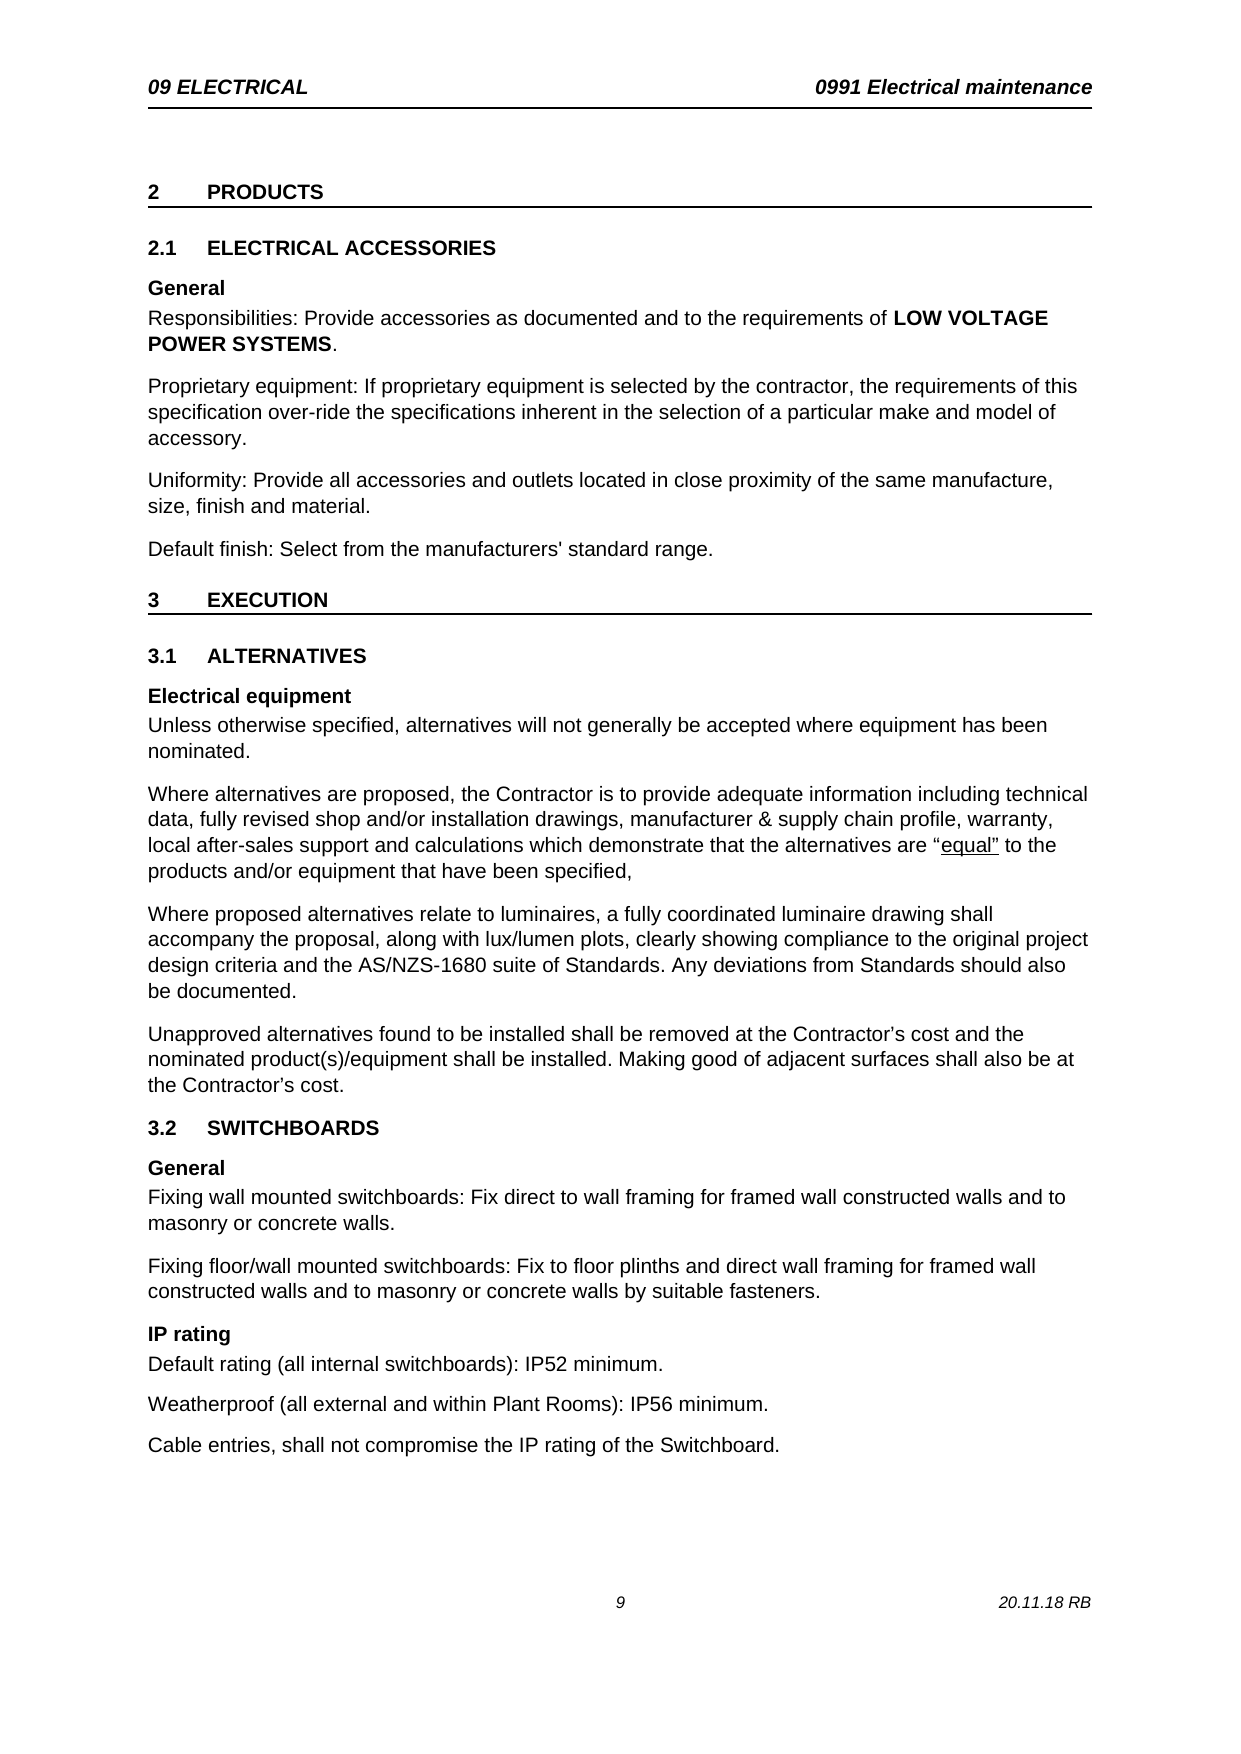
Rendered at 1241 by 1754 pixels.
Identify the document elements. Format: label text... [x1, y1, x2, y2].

text Default finish: Select from the manufacturers' standard range. [148, 537, 1092, 561]
text Fixing wall mounted switchboards: Fix direct to wall framing for framed wall constructed walls and to masonry or concrete walls. [148, 1185, 1092, 1235]
text Cable entries, shall not compromise the IP rating of the Switchboard. [148, 1433, 1092, 1457]
subtitle Execution [148, 587, 1092, 613]
text Weatherproof (all external and within Plant Rooms): IP56 minimum. [148, 1392, 1092, 1416]
subtitle IP rating [148, 1322, 1092, 1346]
text Fixing floor/wall mounted switchboards: Fix to floor plinths and direct wall framing for framed wall constructed walls and to masonry or concrete walls by suitable fasteners. [148, 1253, 1092, 1303]
text Unless otherwise specified, alternatives will not generally be accepted where equipment has been nominated. [148, 713, 1092, 763]
text Where proposed alternatives relate to luminaires, a fully coordinated luminaire drawing shall accompany the proposal, along with lux/lumen plots, clearly showing compliance to the original project design criteria and the AS/NZS-1680 suite of Standards. Any deviations from Standards should also be documented. [148, 901, 1092, 1003]
subtitle Products [148, 180, 1092, 206]
text Uniformity: Provide all accessories and outlets located in close proximity of the same manufacture, size, finish and material. [148, 468, 1092, 518]
text Responsibilities: Provide accessories as documented and to the requirements of LOW VOLTAGE POWER SYSTEMS. [148, 306, 1092, 356]
subtitle Switchboards [148, 1116, 1092, 1139]
text Where alternatives are proposed, the Contractor is to provide adequate information including technical data, fully revised shop and/or installation drawings, manufacturer & supply chain profile, warranty, local after-sales support and calculations which demonstrate that the alternatives are “equal” to the products and/or equipment that have been specified, [148, 781, 1092, 883]
text Proprietary equipment: If proprietary equipment is selected by the contractor, the requirements of this specification over-ride the specifications inherent in the selection of a particular make and model of accessory. [148, 374, 1092, 450]
subtitle General [148, 1156, 1092, 1179]
subtitle General [148, 276, 1092, 300]
text Default rating (all internal switchboards): IP52 minimum. [148, 1351, 1092, 1375]
subtitle Electrical equipment [148, 683, 1092, 707]
subtitle Electrical accessories [148, 236, 1092, 260]
subtitle alternatives [148, 643, 1092, 667]
text Unapproved alternatives found to be installed shall be removed at the Contractor’s cost and the nominated product(s)/equipment shall be installed. Making good of adjacent surfaces shall also be at the Contractor’s cost. [148, 1021, 1092, 1097]
